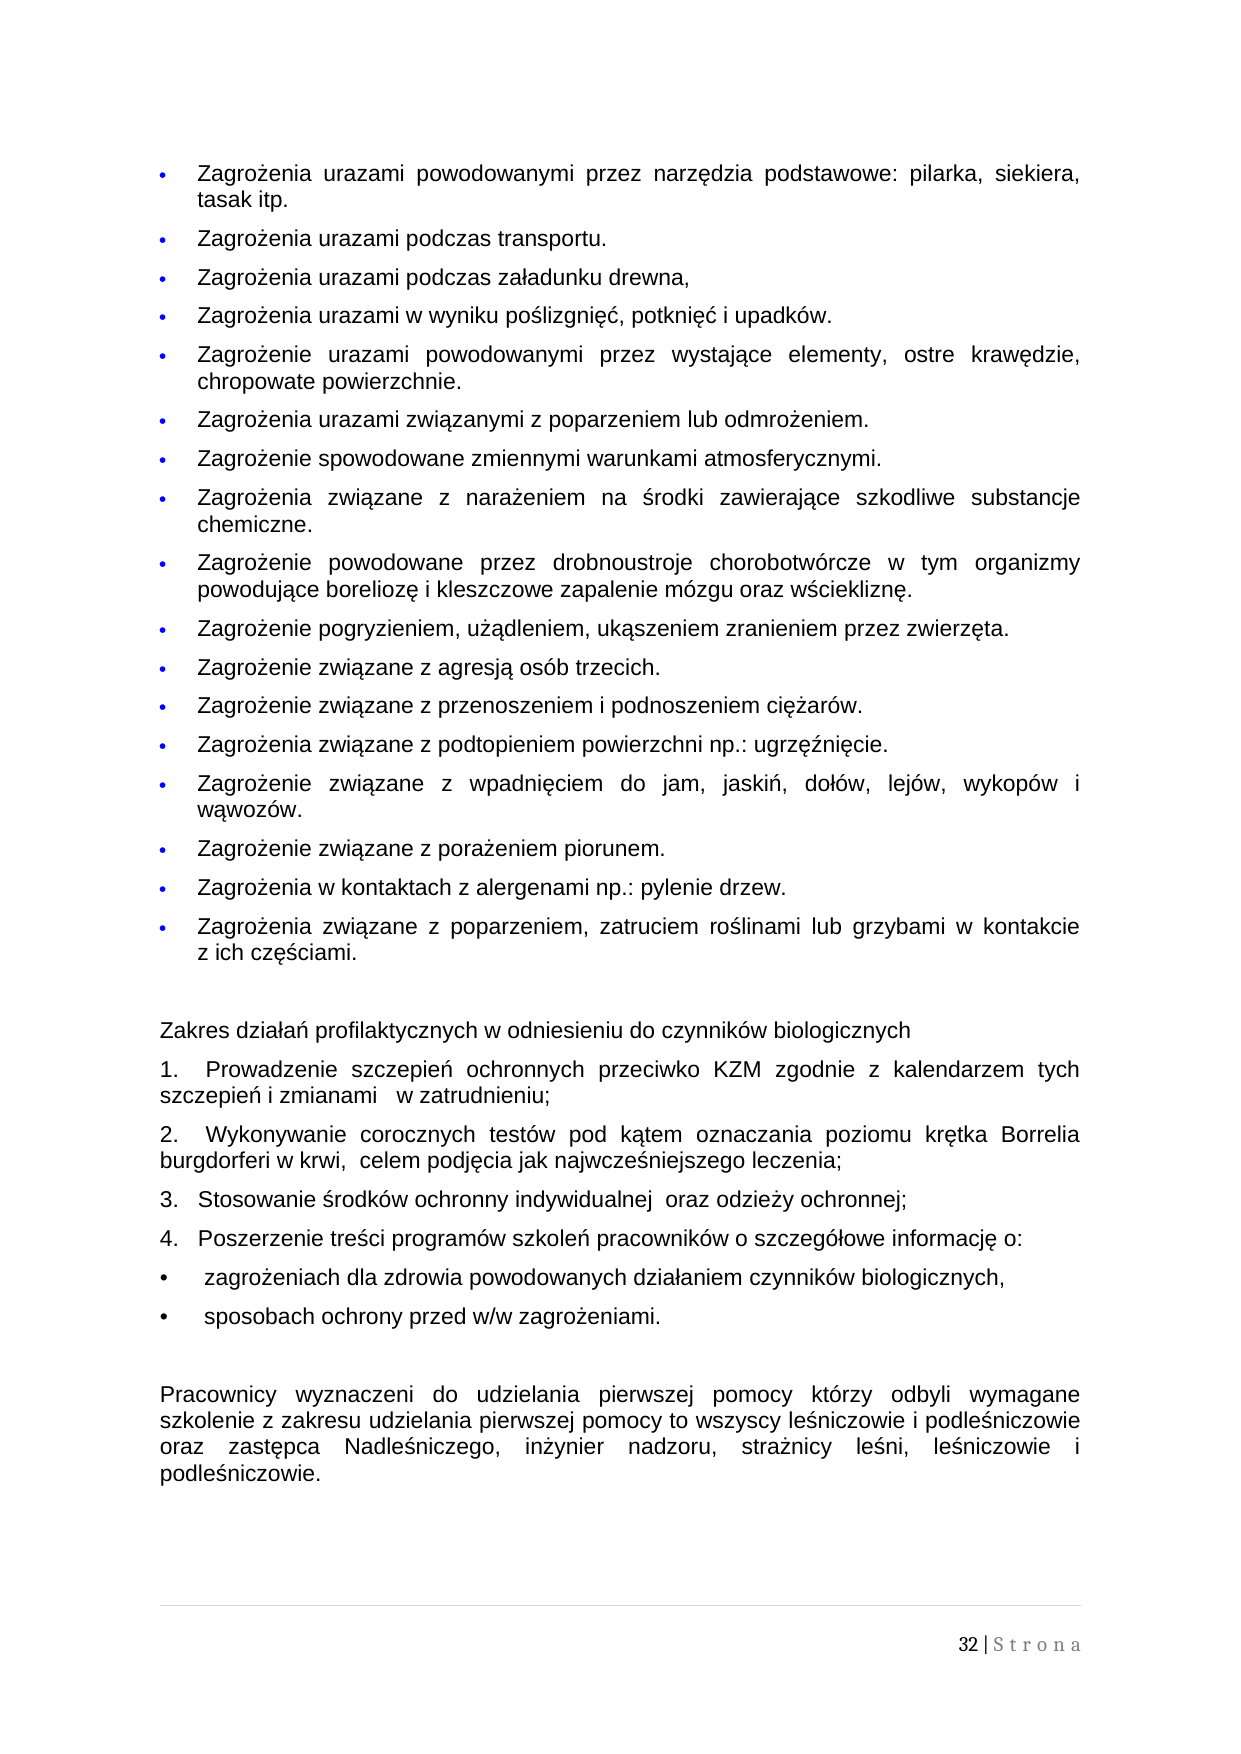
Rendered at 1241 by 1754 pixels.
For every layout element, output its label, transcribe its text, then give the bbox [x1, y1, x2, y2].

text 2. Wykonywanie corocznych testów pod kątem oznaczania poziomu krętka Borrelia burgdorferi w krwi, celem podjęcia jak najwcześniejszego leczenia; [159, 1121, 1081, 1174]
list Zagrożenia w kontaktach z alergenami np.: pylenie drzew. [159, 874, 1081, 900]
list Zagrożenie związane z agresją osób trzecich. [159, 653, 1081, 680]
list Zagrożenie związane z wpadnięciem do jam, jaskiń, dołów, lejów, wykopów i wąwozów. [159, 770, 1081, 823]
list Zagrożenie pogryzieniem, użądleniem, ukąszeniem zranieniem przez zwierzęta. [159, 614, 1081, 641]
text Zakres działań profilaktycznych w odniesieniu do czynników biologicznych [159, 1017, 1081, 1043]
text 1. Prowadzenie szczepień ochronnych przeciwko KZM zgodnie z kalendarzem tych szczepień i zmianami w zatrudnieniu; [159, 1056, 1081, 1108]
list Zagrożenie powodowane przez drobnoustroje chorobotwórcze w tym organizmy powodujące boreliozę i kleszczowe zapalenie mózgu oraz wściekliznę. [159, 549, 1081, 602]
list Zagrożenia urazami związanymi z poparzeniem lub odmrożeniem. [159, 406, 1081, 433]
text • sposobach ochrony przed w/w zagrożeniami. [159, 1303, 1081, 1329]
text • zagrożeniach dla zdrowia powodowanych działaniem czynników biologicznych, [159, 1264, 1081, 1290]
list Zagrożenia związane z narażeniem na środki zawierające szkodliwe substancje chemiczne. [159, 484, 1081, 537]
list Zagrożenie spowodowane zmiennymi warunkami atmosferycznymi. [159, 445, 1081, 472]
list Zagrożenie związane z przenoszeniem i podnoszeniem ciężarów. [159, 692, 1081, 719]
list Zagrożenia urazami podczas załadunku drewna, [159, 263, 1081, 290]
list Zagrożenia związane z poparzeniem, zatruciem roślinami lub grzybami w kontakcie z ich częściami. [159, 913, 1081, 966]
list Zagrożenie urazami powodowanymi przez wystające elementy, ostre krawędzie, chropowate powierzchnie. [159, 341, 1081, 394]
list Zagrożenia urazami w wyniku poślizgnięć, potknięć i upadków. [159, 302, 1081, 329]
list Zagrożenia związane z podtopieniem powierzchni np.: ugrzęźnięcie. [159, 731, 1081, 757]
list Zagrożenia urazami powodowanymi przez narzędzia podstawowe: pilarka, siekiera, tasak itp. [159, 159, 1081, 212]
text 3. Stosowanie środków ochronny indywidualnej oraz odzieży ochronnej; [159, 1186, 1081, 1213]
text 4. Poszerzenie treści programów szkoleń pracowników o szczegółowe informację o: [159, 1225, 1081, 1251]
list Zagrożenie związane z porażeniem piorunem. [159, 835, 1081, 862]
text Pracownicy wyznaczeni do udzielania pierwszej pomocy którzy odbyli wymagane szkolenie z zakresu udzielania pierwszej pomocy to wszyscy leśniczowie i podleśniczowie oraz zastępca Nadleśniczego, inżynier nadzoru, strażnicy leśni, leśniczowie i podleśniczowie. [159, 1381, 1081, 1486]
list Zagrożenia urazami podczas transportu. [159, 225, 1081, 251]
